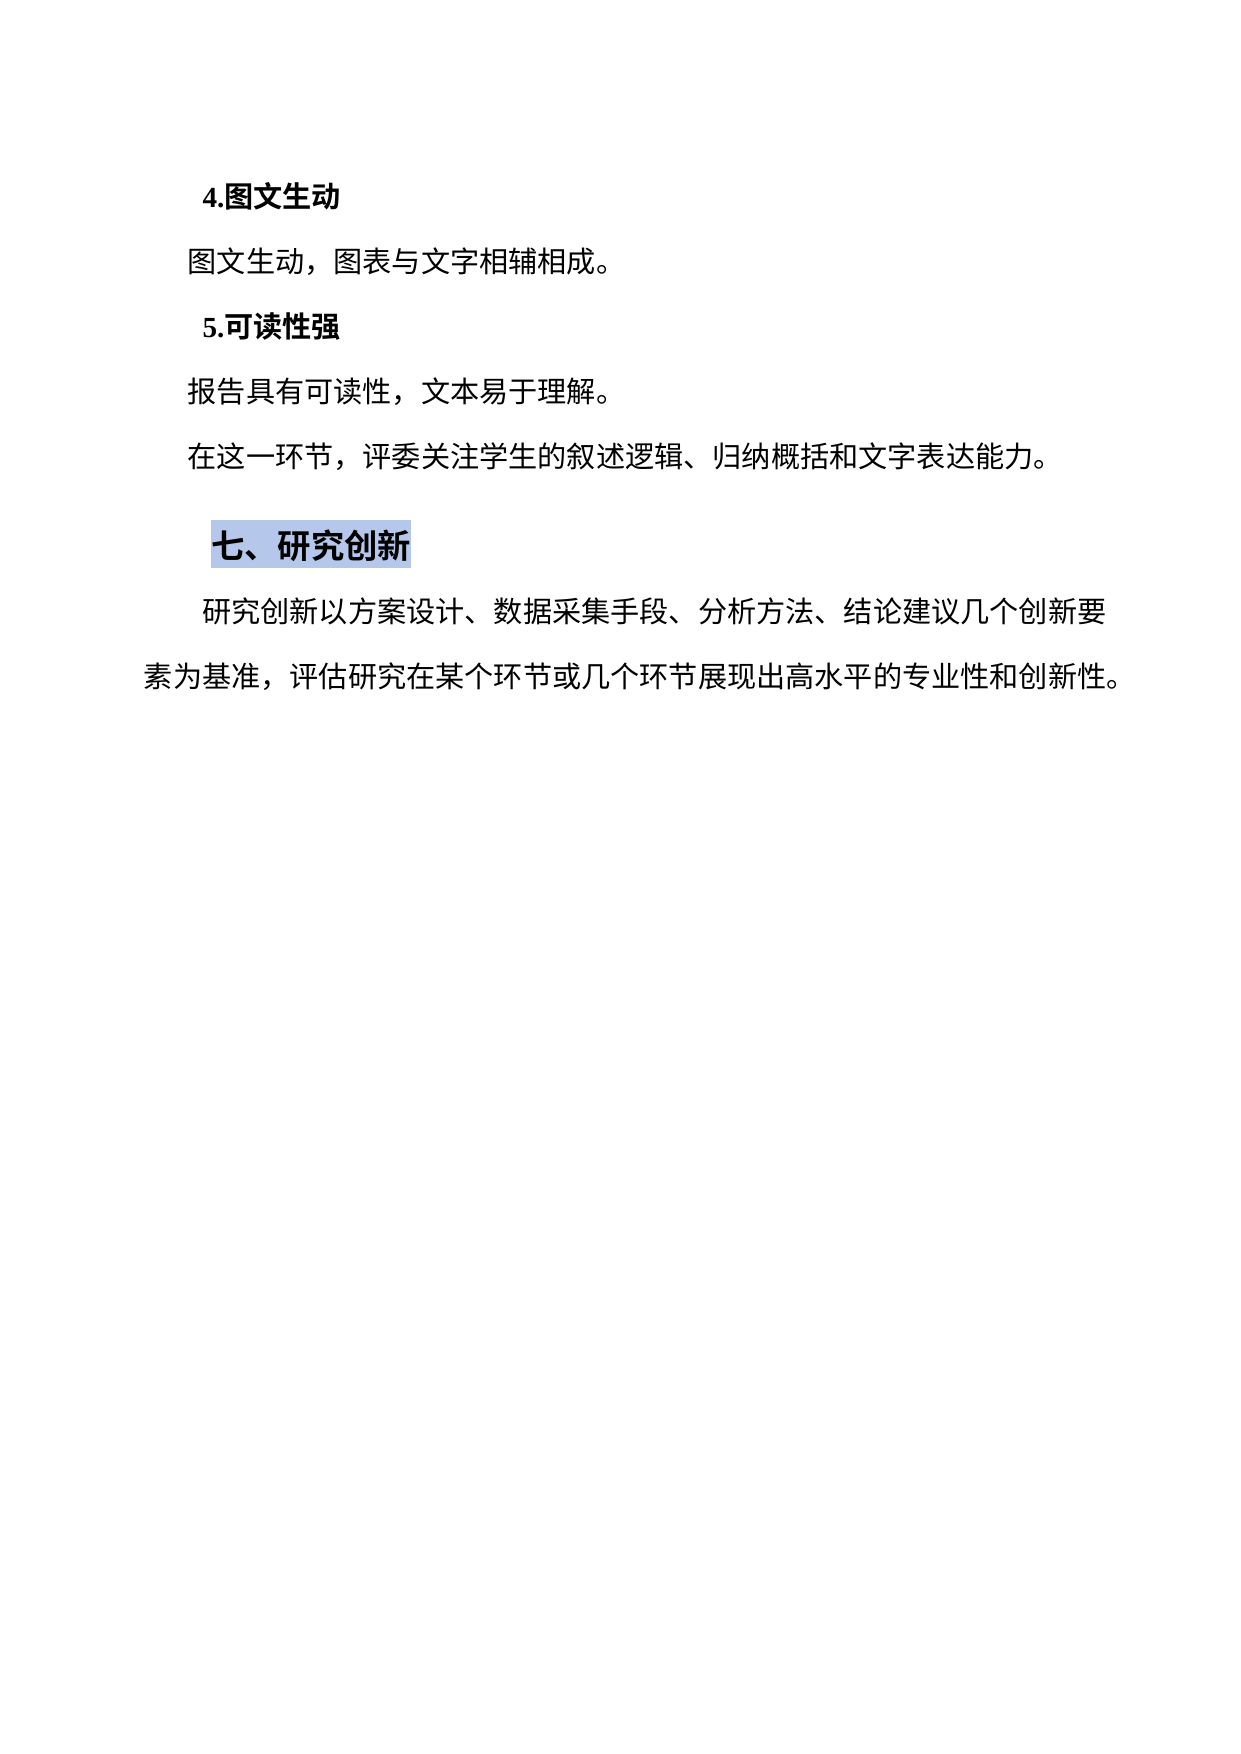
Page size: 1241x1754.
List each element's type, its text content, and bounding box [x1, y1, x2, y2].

text 在这一环节，评委关注学生的叙述逻辑、归纳概括和文字表达能力。 [144, 422, 1106, 487]
text 图文生动，图表与文字相辅相成。 [144, 227, 1106, 292]
text 5.可读性强 [144, 292, 1106, 357]
text 研究创新以方案设计、数据采集手段、分析方法、结论建议几个创新要素为基准，评估研究在某个环节或几个环节展现出高水平的专业性和创新性。 [144, 577, 1106, 707]
text 4.图文生动 [144, 162, 1106, 227]
text 七、研究创新 [144, 512, 1106, 577]
text 报告具有可读性，文本易于理解。 [144, 357, 1106, 422]
